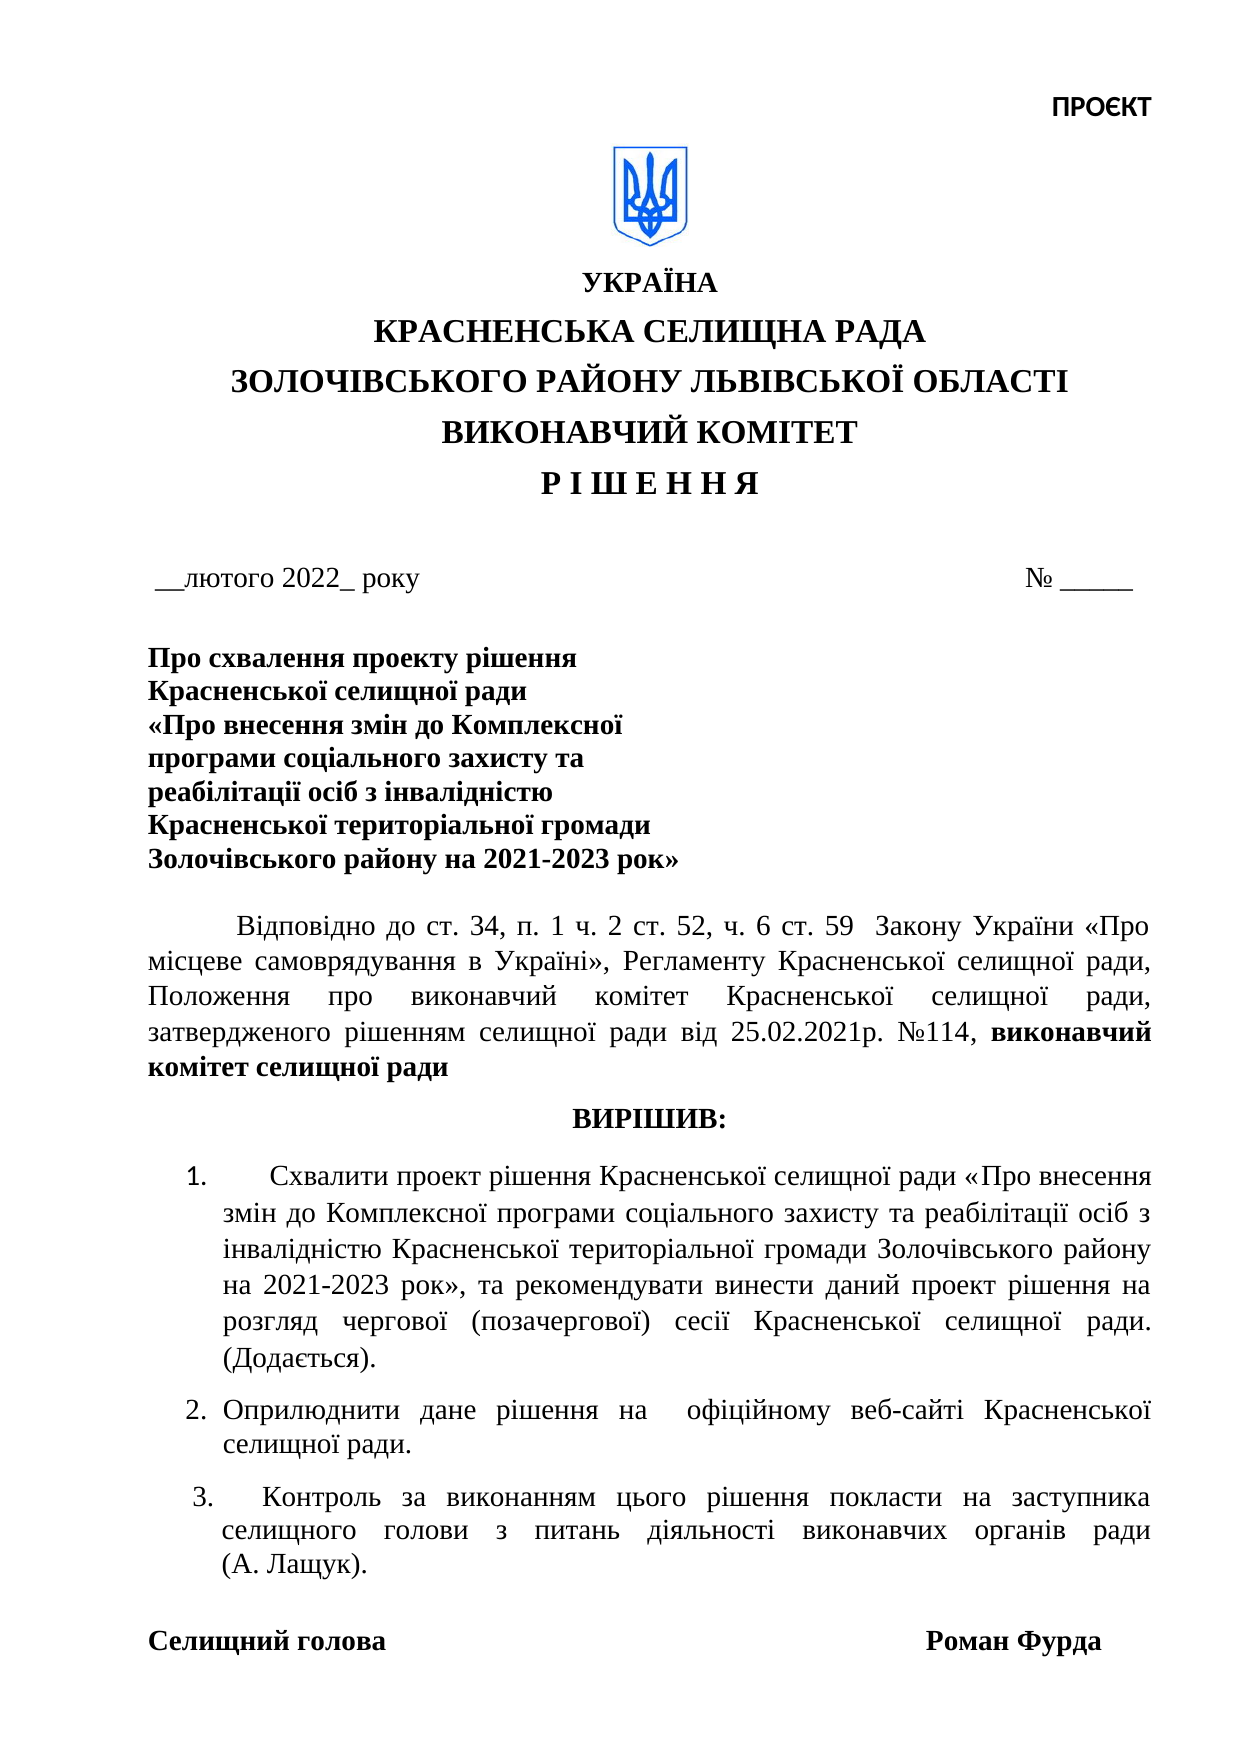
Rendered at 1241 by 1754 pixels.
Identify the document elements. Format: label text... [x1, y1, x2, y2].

text Красненської селищної ради [148, 673, 1152, 707]
text ПРОЄКТ [148, 88, 1152, 124]
text Р І Ш Е Н Н Я [148, 463, 1152, 502]
list Контроль за виконанням цього рішення покласти на заступника селищного голови з питань діяльності виконавчих органів ради (А. Лащук). [192, 1479, 1152, 1579]
list Оприлюднити дане рішення на офіційному веб-сайті Красненської селищної ради. [185, 1392, 1152, 1459]
text Красненської територіальної громади [148, 807, 1152, 841]
text __лютого 2022_ року № _____ [148, 560, 1152, 594]
text Золочівського району на 2021-2023 рок» [148, 841, 1152, 874]
text ВИКОНАВЧИЙ КОМІТЕТ [148, 412, 1152, 451]
text Селищний голова Роман Фурда [148, 1623, 1152, 1656]
list Схвалити проект рішення Красненської селищної ради «Про внесення змін до Комплексної програми соціального захисту та реабілітації осіб з інвалідністю Красненської територіальної громади Золочівського району на 2021-2023 рок», та рекомендувати винести даний проект рішення на розгляд чергової (позачергової) сесії Красненської селищної ради. (Додається). [185, 1157, 1152, 1373]
text КРАСНЕНСЬКА СЕЛИЩНА РАДА [148, 311, 1152, 349]
picture [610, 143, 689, 247]
text Відповідно до ст. 34, п. 1 ч. 2 ст. 52, ч. 6 ст. 59 Закону України «Про місцеве самоврядування в Україні», Регламенту Красненської селищної ради, Положення про виконавчий комітет Красненської селищної ради, затвердженого рішенням селищної ради від 25.02.2021р. №114, виконавчий комітет селищної ради [148, 908, 1152, 1082]
text Про схвалення проекту рішення [148, 640, 1152, 673]
text програми соціального захисту та [148, 740, 1152, 774]
text «Про внесення змін до Комплексної [148, 707, 1152, 740]
text ВИРІШИВ: [148, 1101, 1152, 1134]
text реабілітації осіб з інвалідністю [148, 774, 1152, 807]
text ЗОЛОЧІВСЬКОГО РАЙОНУ ЛЬВІВСЬКОЇ ОБЛАСТІ [148, 362, 1152, 400]
text Україна [148, 265, 1152, 298]
